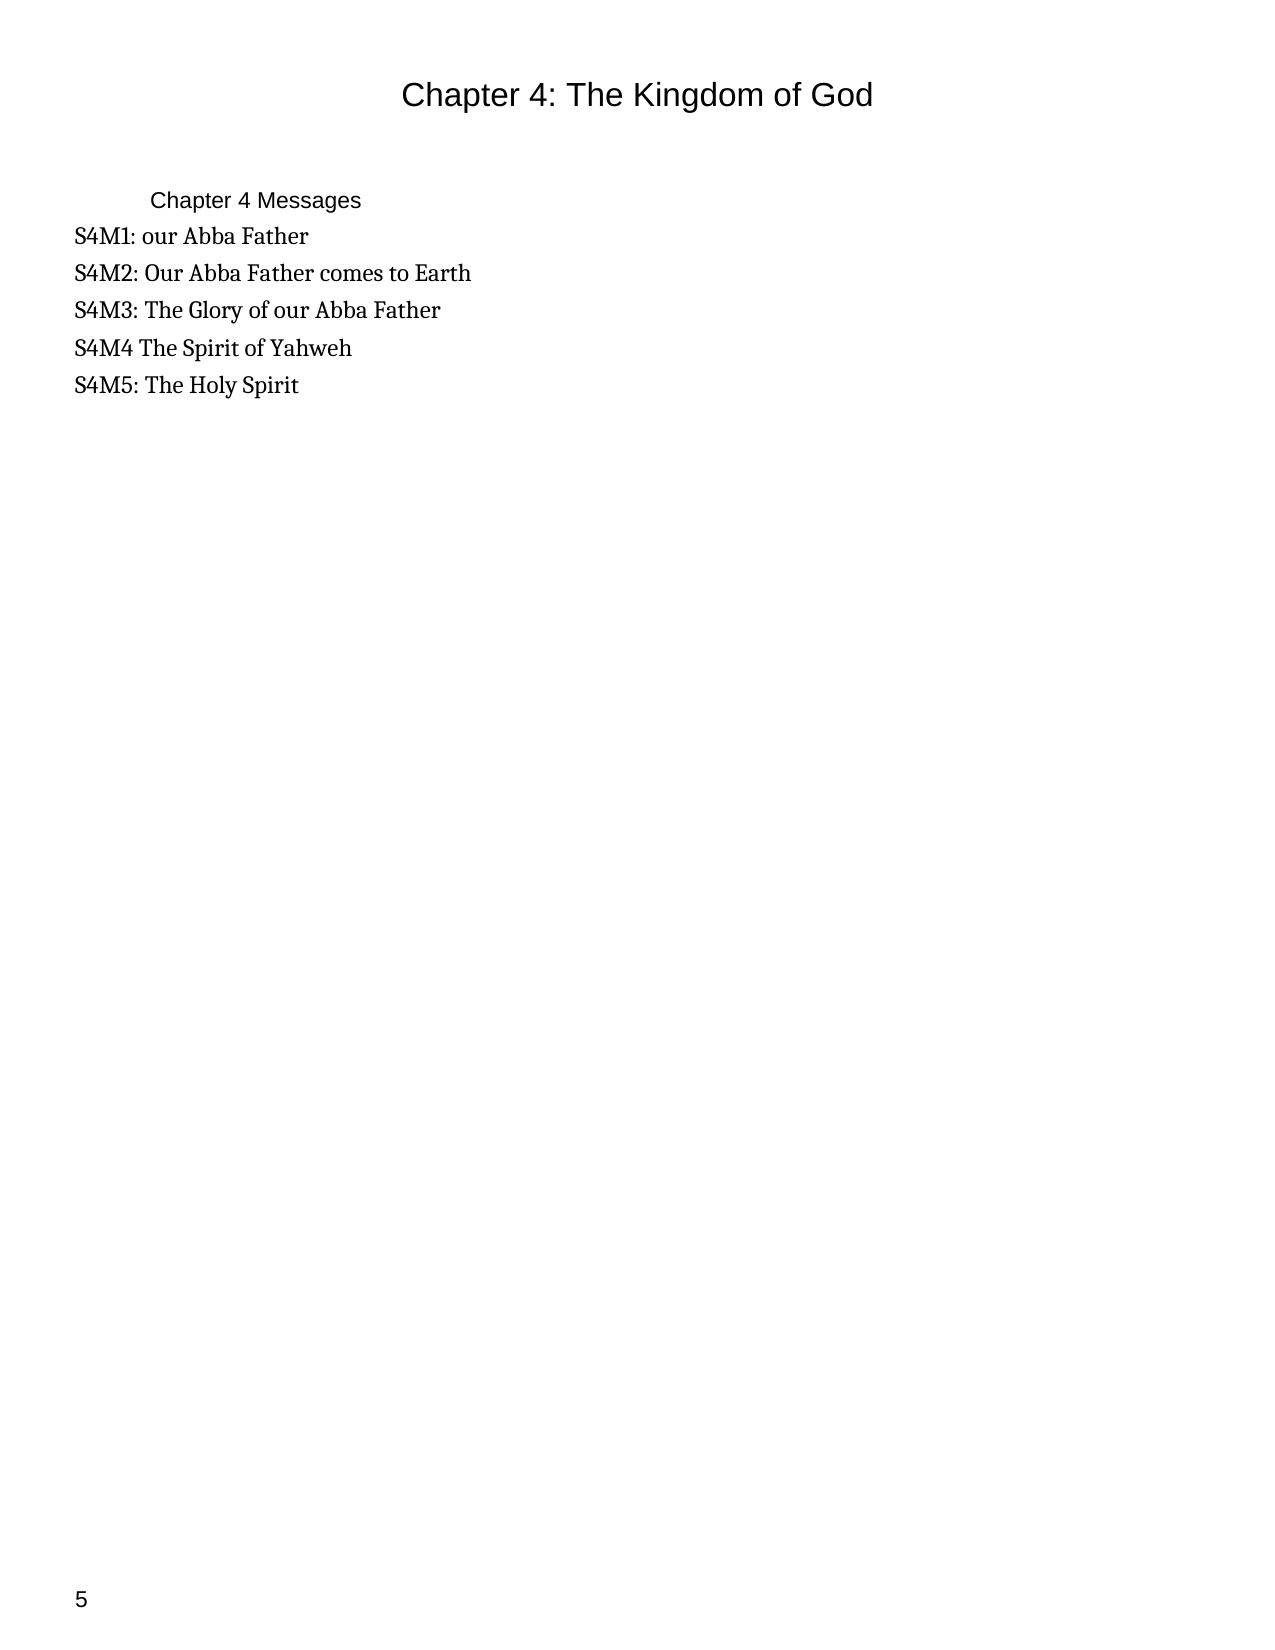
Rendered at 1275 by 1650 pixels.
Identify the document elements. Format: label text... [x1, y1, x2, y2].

text Chapter 4 Messages [75, 187, 1200, 214]
text S4M3: The Glory of our Abba Father [75, 296, 1200, 325]
text S4M4 The Spirit of Yahweh [75, 333, 1200, 362]
text S4M1: our Abba Father [75, 222, 1200, 250]
text S4M5: The Holy Spirit [75, 371, 1200, 399]
subtitle Chapter 4: The Kingdom of God [75, 75, 1200, 113]
text S4M2: Our Abba Father comes to Earth [75, 259, 1200, 288]
